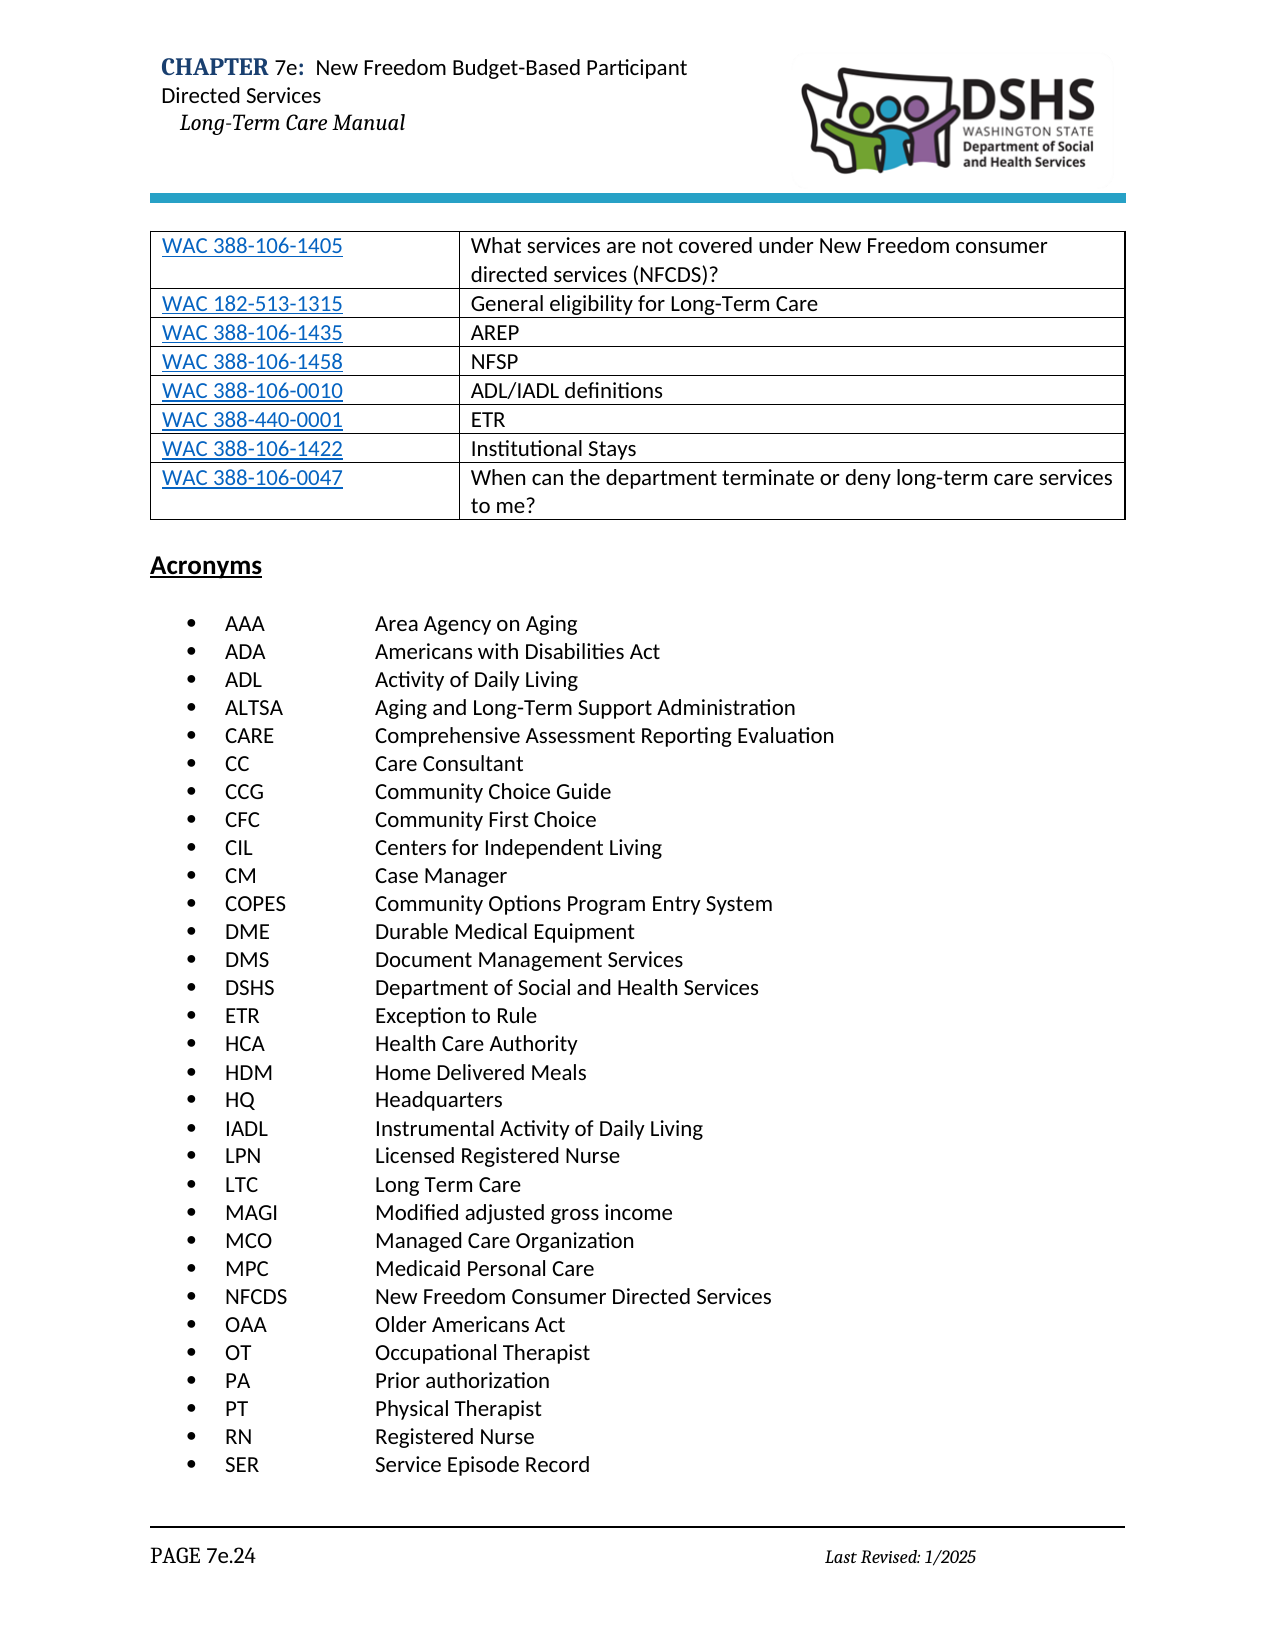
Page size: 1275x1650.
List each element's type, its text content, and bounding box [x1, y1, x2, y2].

table_cell Institutional Stays [460, 434, 1124, 462]
table_cell WAC 388-106-0047 [151, 463, 459, 519]
table_cell NFSP [460, 347, 1124, 375]
list ETR Exception to Rule [187, 1002, 1125, 1029]
table_cell General eligibility for Long-Term Care [460, 289, 1124, 317]
list ADA Americans with Disabilities Act [187, 637, 1125, 665]
list HDM Home Delivered Meals [187, 1058, 1125, 1086]
list DSHS Department of Social and Health Services [187, 973, 1125, 1002]
table_cell AREP [460, 318, 1124, 346]
list HQ Headquarters [187, 1086, 1125, 1114]
picture [791, 52, 1115, 189]
list CCG Community Choice Guide [187, 777, 1125, 805]
list PT Physical Therapist [187, 1394, 1125, 1422]
list OAA Older Americans Act [187, 1310, 1125, 1338]
list PA Prior authorization [187, 1366, 1125, 1394]
list NFCDS New Freedom Consumer Directed Services [187, 1282, 1125, 1310]
list DME Durable Medical Equipment [187, 917, 1125, 946]
list HCA Health Care Authority [187, 1029, 1125, 1058]
list LPN Licensed Registered Nurse [187, 1142, 1125, 1170]
table_cell WAC 388-440-0001 [151, 405, 459, 433]
list IADL Instrumental Activity of Daily Living [187, 1114, 1125, 1142]
list MAGI Modified adjusted gross income [187, 1198, 1125, 1226]
list CARE Comprehensive Assessment Reporting Evaluation [187, 721, 1125, 749]
table_cell ETR [460, 405, 1124, 433]
list MCO Managed Care Organization [187, 1226, 1125, 1254]
list CM Case Manager [187, 861, 1125, 889]
list ALTSA Aging and Long-Term Support Administration [187, 693, 1125, 721]
table_cell WAC 388-106-0010 [151, 376, 459, 404]
table_cell WAC 182-513-1315 [151, 289, 459, 317]
list MPC Medicaid Personal Care [187, 1254, 1125, 1282]
table_cell WAC 388-106-1435 [151, 318, 459, 346]
list OT Occupational Therapist [187, 1338, 1125, 1366]
list CFC Community First Choice [187, 805, 1125, 833]
list LTC Long Term Care [187, 1170, 1125, 1198]
table_cell When can the department terminate or deny long-term care services to me? [460, 463, 1124, 519]
table_cell What services are not covered under New Freedom consumer directed services (NFCDS)? [460, 232, 1124, 288]
table_cell WAC 388-106-1405 [151, 232, 459, 288]
list CC Care Consultant [187, 749, 1125, 777]
list AAA Area Agency on Aging [187, 609, 1125, 637]
list COPES Community Options Program Entry System [187, 889, 1125, 917]
list RN Registered Nurse [187, 1422, 1125, 1450]
table_cell WAC 388-106-1422 [151, 434, 459, 462]
list CIL Centers for Independent Living [187, 833, 1125, 861]
table_cell ADL/IADL definitions [460, 376, 1124, 404]
list SER Service Episode Record [187, 1450, 1125, 1478]
subtitle Acronyms [150, 548, 1125, 581]
list ADL Activity of Daily Living [187, 665, 1125, 693]
list DMS Document Management Services [187, 946, 1125, 973]
table_cell WAC 388-106-1458 [151, 347, 459, 375]
